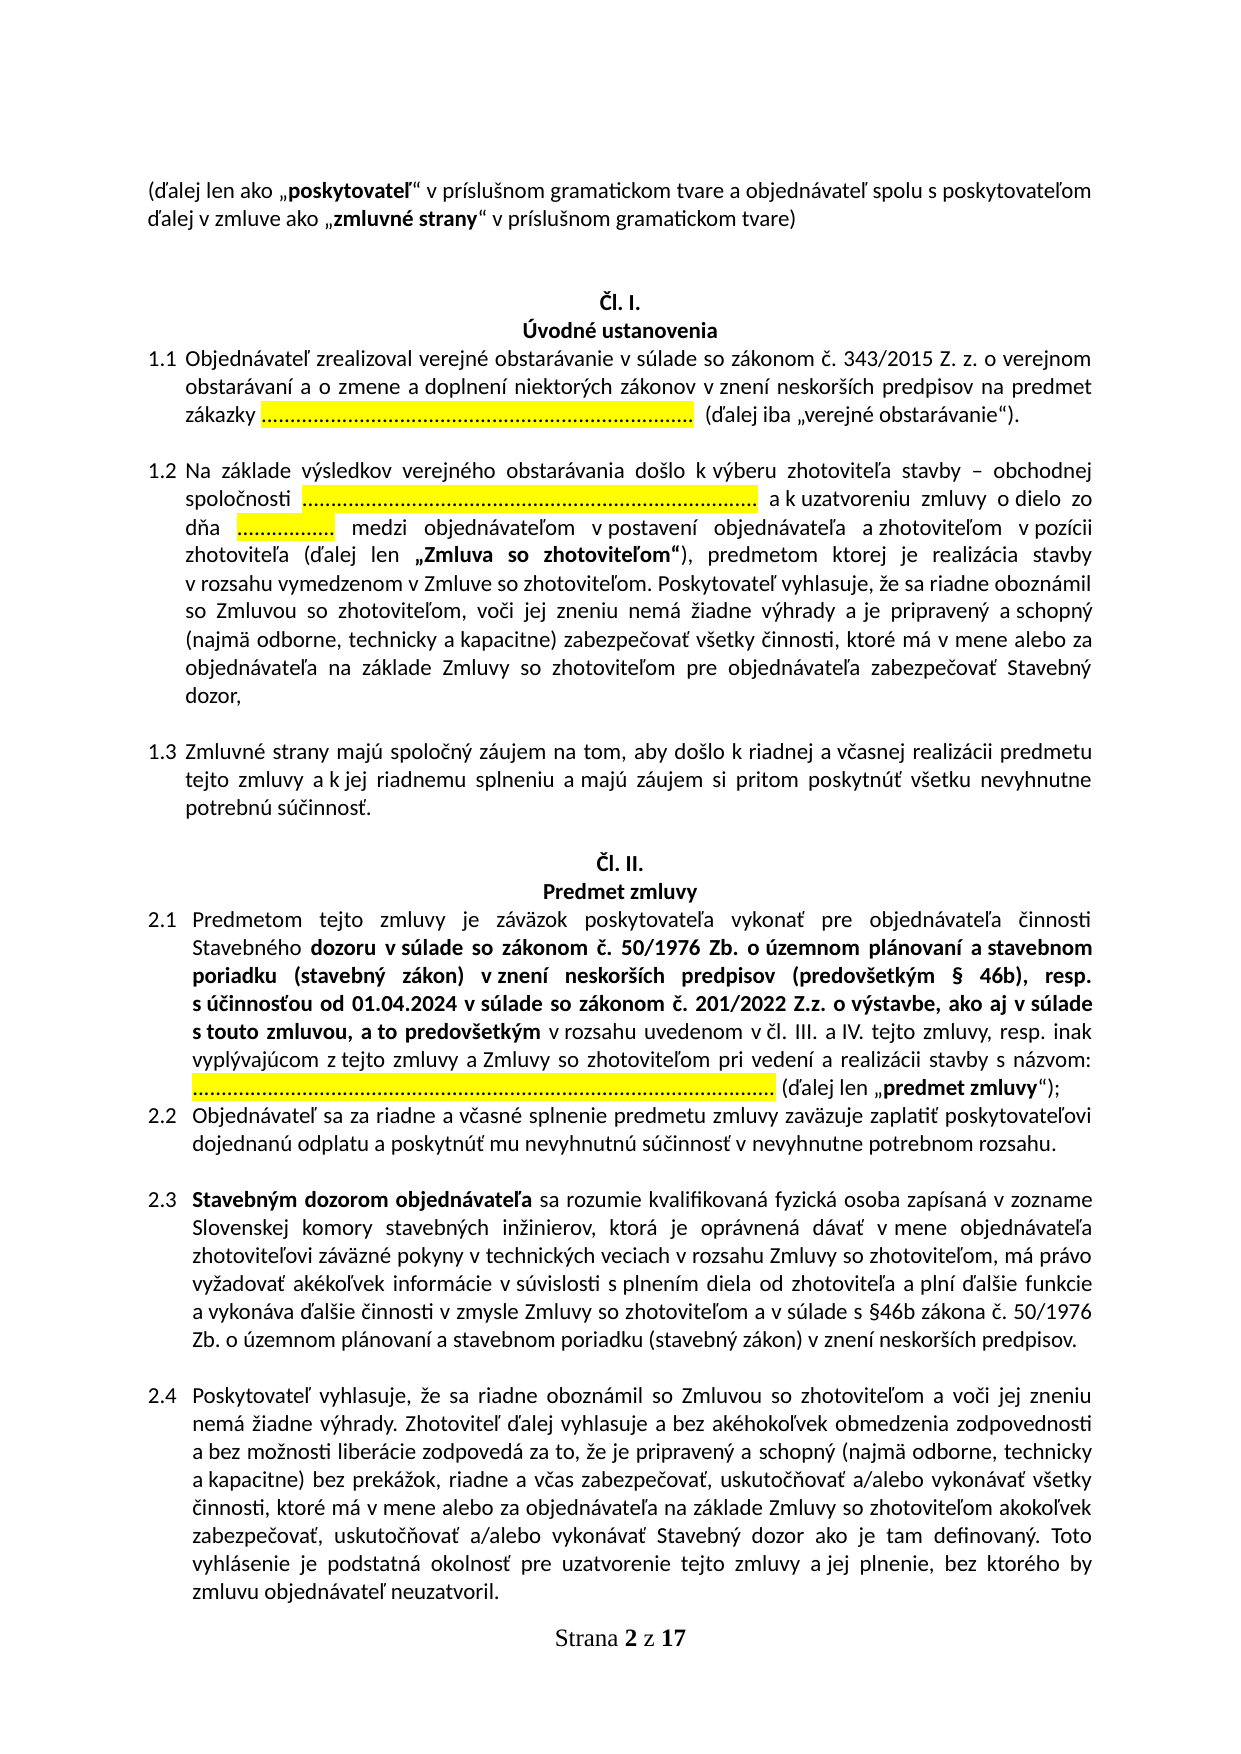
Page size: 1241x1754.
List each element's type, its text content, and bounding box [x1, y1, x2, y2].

text (ďalej len ako „poskytovateľ“ v príslušnom gramatickom tvare a objednávateľ spolu s poskytovateľom ďalej v zmluve ako „zmluvné strany“ v príslušnom gramatickom tvare) [148, 176, 1093, 232]
list Objednávateľ zrealizoval verejné obstarávanie v súlade so zákonom č. 343/2015 Z. z. o verejnom obstarávaní a o zmene a doplnení niektorých zákonov v znení neskorších predpisov na predmet zákazky ........................................................................... (ďalej iba „verejné obstarávanie“). [148, 344, 1093, 428]
text Čl. I. [148, 288, 1093, 316]
list Zmluvné strany majú spoločný záujem na tom, aby došlo k riadnej a včasnej realizácii predmetu tejto zmluvy a k jej riadnemu splneniu a majú záujem si pritom poskytnúť všetku nevyhnutne potrebnú súčinnosť. [148, 737, 1093, 821]
list Poskytovateľ vyhlasuje, že sa riadne oboznámil so Zmluvou so zhotoviteľom a voči jej zneniu nemá žiadne výhrady. Zhotoviteľ ďalej vyhlasuje a bez akéhokoľvek obmedzenia zodpovednosti a bez možnosti liberácie zodpovedá za to, že je pripravený a schopný (najmä odborne, technicky a kapacitne) bez prekážok, riadne a včas zabezpečovať, uskutočňovať a/alebo vykonávať všetky činnosti, ktoré má v mene alebo za objednávateľa na základe Zmluvy so zhotoviteľom akokoľvek zabezpečovať, uskutočňovať a/alebo vykonávať Stavebný dozor ako je tam definovaný. Toto vyhlásenie je podstatná okolnosť pre uzatvorenie tejto zmluvy a jej plnenie, bez ktorého by zmluvu objednávateľ neuzatvoril. [148, 1381, 1093, 1605]
text Predmet zmluvy [148, 877, 1093, 905]
list Na základe výsledkov verejného obstarávania došlo k výberu zhotoviteľa stavby – obchodnej spoločnosti ............................................................................... a k uzatvoreniu zmluvy o dielo zo dňa ................. medzi objednávateľom v postavení objednávateľa a zhotoviteľom v pozícii zhotoviteľa (ďalej len „Zmluva so zhotoviteľom“), predmetom ktorej je realizácia stavby v rozsahu vymedzenom v Zmluve so zhotoviteľom. Poskytovateľ vyhlasuje, že sa riadne oboznámil so Zmluvou so zhotoviteľom, voči jej zneniu nemá žiadne výhrady a je pripravený a schopný (najmä odborne, technicky a kapacitne) zabezpečovať všetky činnosti, ktoré má v mene alebo za objednávateľa na základe Zmluvy so zhotoviteľom pre objednávateľa zabezpečovať Stavebný dozor, [148, 457, 1093, 709]
text Úvodné ustanovenia [148, 316, 1093, 344]
list Stavebným dozorom objednávateľa sa rozumie kvalifikovaná fyzická osoba zapísaná v zozname Slovenskej komory stavebných inžinierov, ktorá je oprávnená dávať v mene objednávateľa zhotoviteľovi záväzné pokyny v technických veciach v rozsahu Zmluvy so zhotoviteľom, má právo vyžadovať akékoľvek informácie v súvislosti s plnením diela od zhotoviteľa a plní ďalšie funkcie a vykonáva ďalšie činnosti v zmysle Zmluvy so zhotoviteľom a v súlade s §46b zákona č. 50/1976 Zb. o územnom plánovaní a stavebnom poriadku (stavebný zákon) v znení neskorších predpisov. [148, 1185, 1093, 1353]
list Predmetom tejto zmluvy je záväzok poskytovateľa vykonať pre objednávateľa činnosti Stavebného dozoru v súlade so zákonom č. 50/1976 Zb. o územnom plánovaní a stavebnom poriadku (stavebný zákon) v znení neskorších predpisov (predovšetkým § 46b), resp. s účinnosťou od 01.04.2024 v súlade so zákonom č. 201/2022 Z.z. o výstavbe, ako aj v súlade s touto zmluvou, a to predovšetkým v rozsahu uvedenom v čl. III. a IV. tejto zmluvy, resp. inak vyplývajúcom z tejto zmluvy a Zmluvy so zhotoviteľom pri vedení a realizácii stavby s názvom: ..................................................................................................... (ďalej len „predmet zmluvy“); [148, 905, 1093, 1101]
text Čl. II. [148, 849, 1093, 877]
list Objednávateľ sa za riadne a včasné splnenie predmetu zmluvy zaväzuje zaplatiť poskytovateľovi dojednanú odplatu a poskytnúť mu nevyhnutnú súčinnosť v nevyhnutne potrebnom rozsahu. [148, 1101, 1093, 1157]
